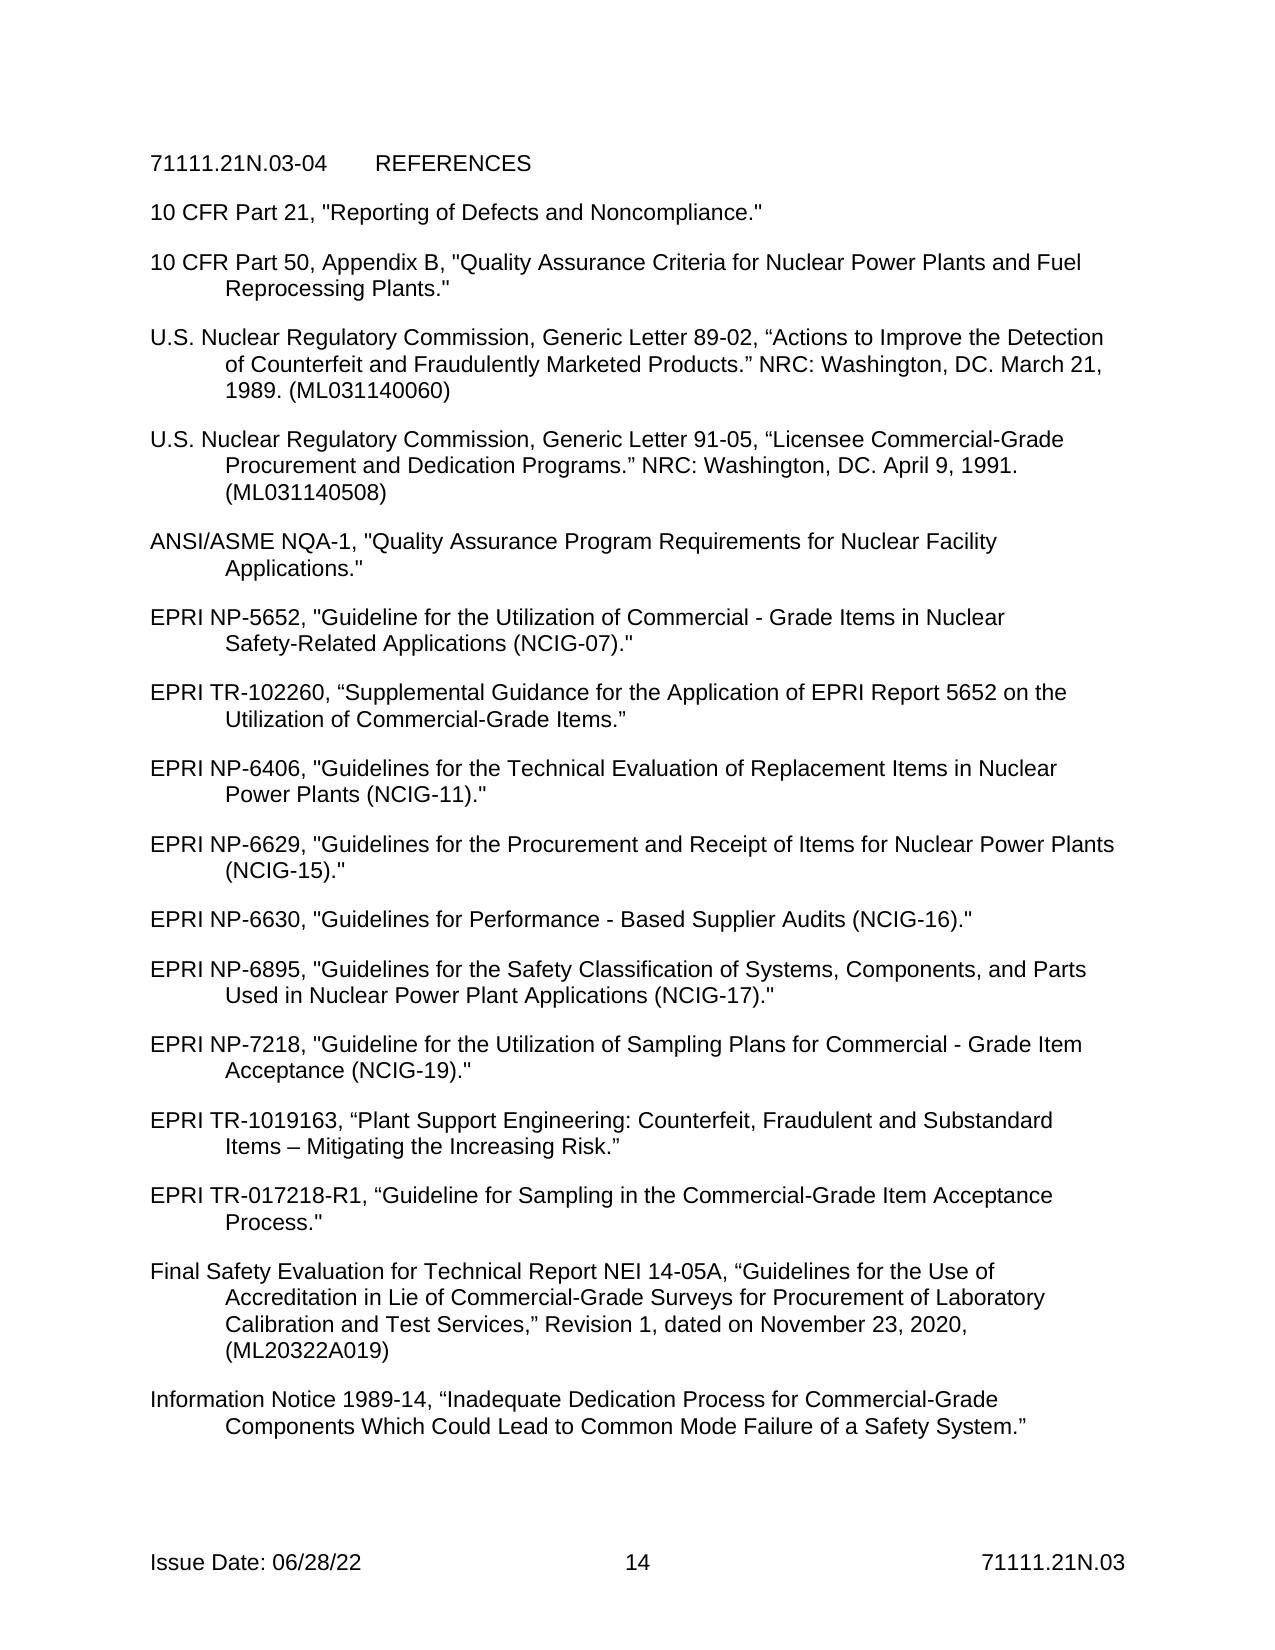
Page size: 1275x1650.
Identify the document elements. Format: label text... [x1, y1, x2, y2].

text EPRI TR-102260, “Supplemental Guidance for the Application of EPRI Report 5652 on the Utilization of Commercial-Grade Items.” [150, 679, 1125, 732]
text ANSI/ASME NQA-1, "Quality Assurance Program Requirements for Nuclear Facility Applications." [150, 528, 1125, 581]
text EPRI NP-7218, "Guideline for the Utilization of Sampling Plans for Commercial - Grade Item Acceptance (NCIG-19)." [150, 1031, 1125, 1084]
text 10 CFR Part 21, "Reporting of Defects and Noncompliance." [150, 199, 1125, 226]
text U.S. Nuclear Regulatory Commission, Generic Letter 89-02, “Actions to Improve the Detection of Counterfeit and Fraudulently Marketed Products.” NRC: Washington, DC. March 21, 1989. (ML031140060) [150, 324, 1125, 403]
text EPRI TR-1019163, “Plant Support Engineering: Counterfeit, Fraudulent and Substandard Items – Mitigating the Increasing Risk.” [150, 1107, 1125, 1159]
text 10 CFR Part 50, Appendix B, "Quality Assurance Criteria for Nuclear Power Plants and Fuel Reprocessing Plants." [150, 248, 1125, 301]
text EPRI TR-017218-R1, “Guideline for Sampling in the Commercial-Grade Item Acceptance Process." [150, 1182, 1125, 1235]
text Final Safety Evaluation for Technical Report NEI 14-05A, “Guidelines for the Use of Accreditation in Lie of Commercial-Grade Surveys for Procurement of Laboratory Calibration and Test Services,” Revision 1, dated on November 23, 2020, (ML20322A019) [150, 1258, 1125, 1363]
text EPRI NP-6629, "Guidelines for the Procurement and Receipt of Items for Nuclear Power Plants (NCIG-15)." [150, 831, 1125, 883]
text Information Notice 1989-14, “Inadequate Dedication Process for Commercial-Grade Components Which Could Lead to Common Mode Failure of a Safety System.” [150, 1386, 1125, 1439]
text EPRI NP-6406, "Guidelines for the Technical Evaluation of Replacement Items in Nuclear Power Plants (NCIG-11)." [150, 755, 1125, 808]
text EPRI NP-6895, "Guidelines for the Safety Classification of Systems, Components, and Parts Used in Nuclear Power Plant Applications (NCIG-17)." [150, 956, 1125, 1008]
text EPRI NP-5652, "Guideline for the Utilization of Commercial - Grade Items in Nuclear Safety-Related Applications (NCIG-07)." [150, 604, 1125, 656]
subtitle 71111.21N.03-04 REFERENCES [150, 150, 1125, 176]
text EPRI NP-6630, "Guidelines for Performance - Based Supplier Audits (NCIG-16)." [150, 906, 1125, 933]
text U.S. Nuclear Regulatory Commission, Generic Letter 91-05, “Licensee Commercial-Grade Procurement and Dedication Programs.” NRC: Washington, DC. April 9, 1991. (ML031140508) [150, 426, 1125, 505]
